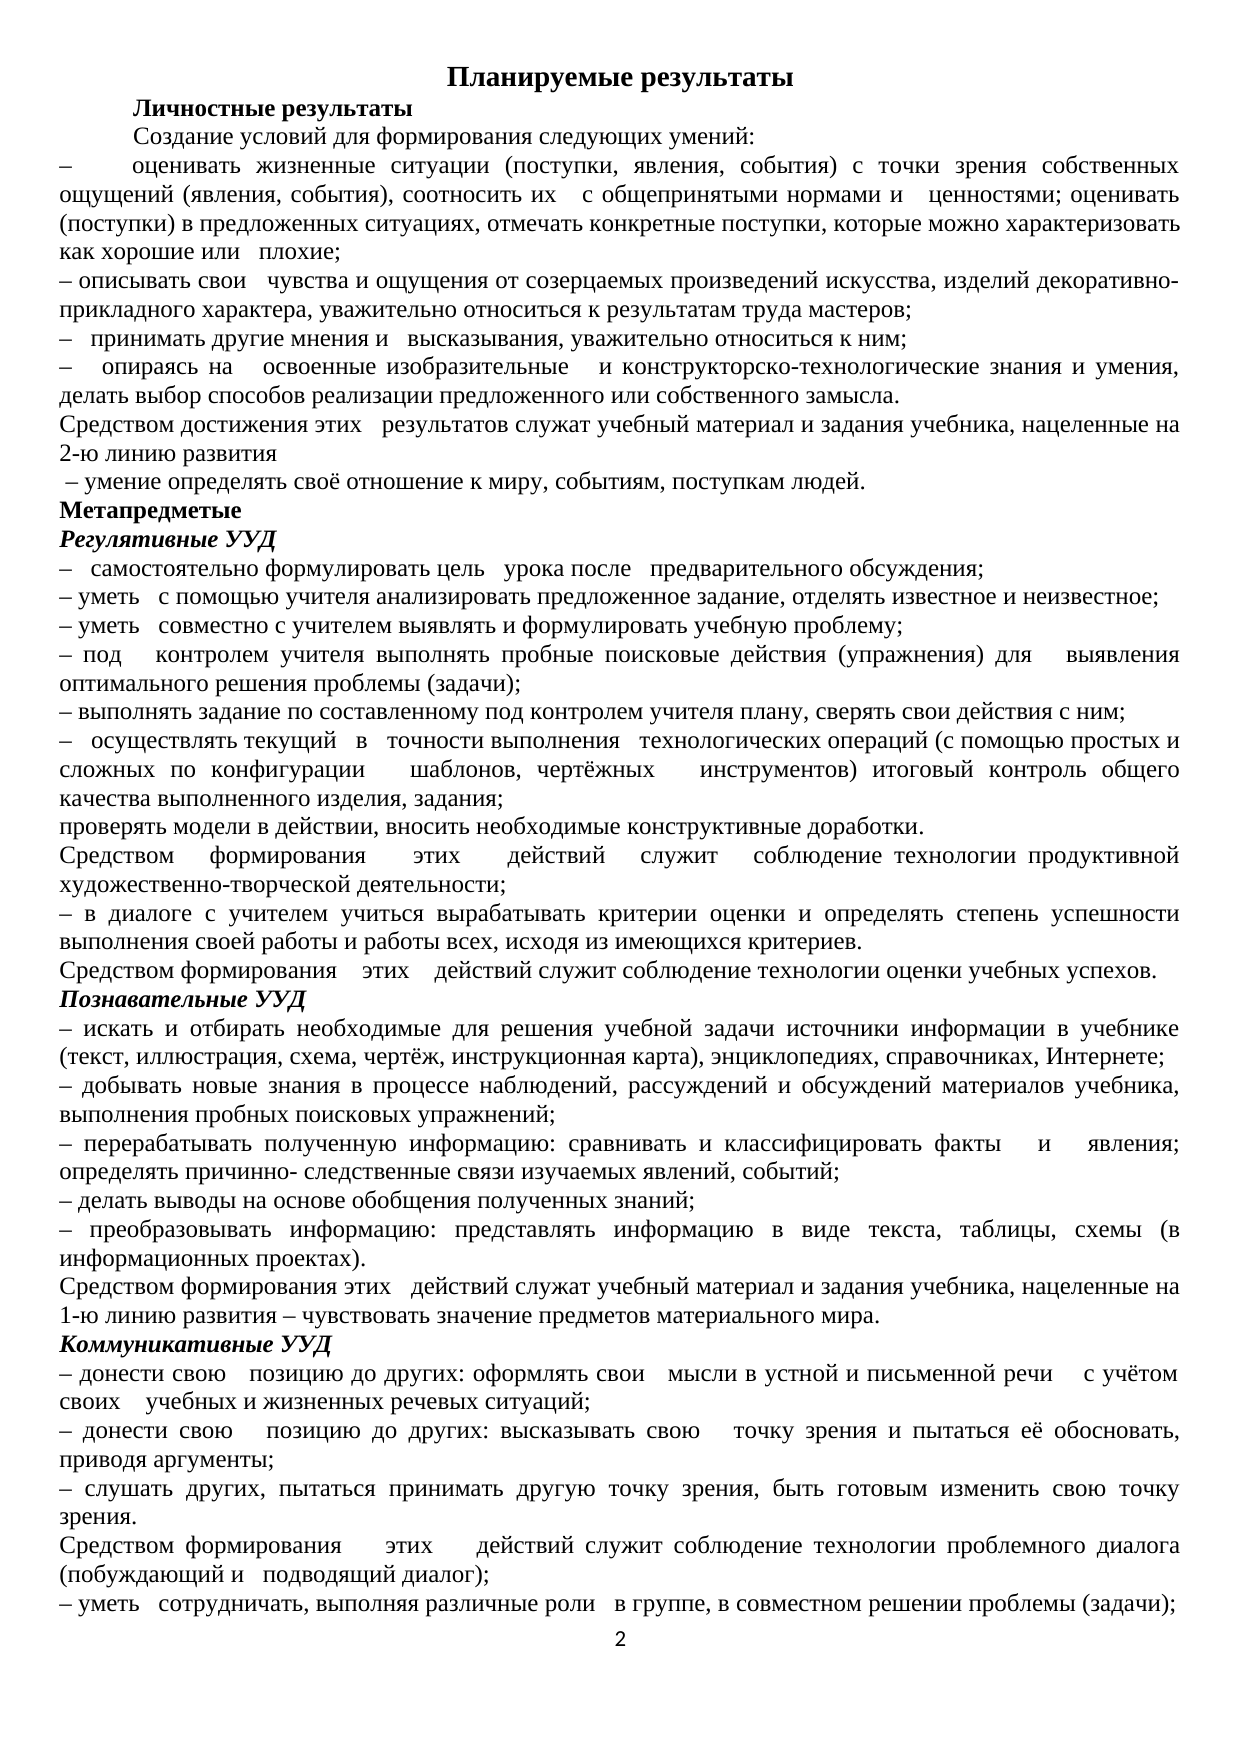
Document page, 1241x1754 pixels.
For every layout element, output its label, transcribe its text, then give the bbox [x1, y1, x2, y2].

text проверять модели в действии, вносить необходимые конструктивные доработки. [59, 811, 1181, 840]
text – осуществлять текущий в точности выполнения технологических операций (с помощью простых и сложных по конфигурации шаблонов, чертёжных инструментов) итоговый контроль общего качества выполненного изделия, задания; [59, 725, 1181, 811]
text – принимать другие мнения и высказывания, уважительно относиться к ним; [59, 323, 1181, 351]
text – перерабатывать полученную информацию: сравнивать и классифицировать факты и явления; определять причинно- следственные связи изучаемых явлений, событий; [59, 1128, 1181, 1185]
text Средством формирования этих действий служат учебный материал и задания учебника, нацеленные на 1-ю линию развития – чувствовать значение предметов материального мира. [59, 1271, 1181, 1329]
text Метапредметые [59, 495, 1181, 524]
text – умение определять своё отношение к миру, событиям, поступкам людей. [59, 466, 1181, 495]
text – слушать других, пытаться принимать другую точку зрения, быть готовым изменить свою точку зрения. [59, 1473, 1181, 1530]
text Планируемые результаты [59, 59, 1181, 93]
text – уметь с помощью учителя анализировать предложенное задание, отделять известное и неизвестное; [59, 581, 1181, 610]
text – описывать свои чувства и ощущения от созерцаемых произведений искусства, изделий декоративно-прикладного характера, уважительно относиться к результатам труда мастеров; [59, 265, 1181, 323]
text – в диалоге с учителем учиться вырабатывать критерии оценки и определять степень успешности выполнения своей работы и работы всех, исходя из имеющихся критериев. [59, 898, 1181, 955]
text Познавательные УУД [59, 984, 1181, 1013]
text – уметь сотрудничать, выполняя различные роли в группе, в совместном решении проблемы (задачи); [59, 1588, 1181, 1616]
text Средством формирования этих действий служит соблюдение технологии оценки учебных успехов. [59, 955, 1181, 984]
text – добывать новые знания в процессе наблюдений, рассуждений и обсуждений материалов учебника, выполнения пробных поисковых упражнений; [59, 1070, 1181, 1128]
text – преобразовывать информацию: представлять информацию в виде текста, таблицы, схемы (в информационных проектах). [59, 1214, 1181, 1271]
text Средством формирования этих действий служит соблюдение технологии продуктивной художественно-творческой деятельности; [59, 840, 1181, 898]
text – делать выводы на основе обобщения полученных знаний; [59, 1185, 1181, 1214]
text Средством формирования этих действий служит соблюдение технологии проблемного диалога (побуждающий и подводящий диалог); [59, 1530, 1181, 1588]
text – искать и отбирать необходимые для решения учебной задачи источники информации в учебнике (текст, иллюстрация, схема, чертёж, инструкционная карта), энциклопедиях, справочниках, Интернете; [59, 1013, 1181, 1070]
text – под контролем учителя выполнять пробные поисковые действия (упражнения) для выявления оптимального решения проблемы (задачи); [59, 639, 1181, 696]
text Средством достижения этих результатов служат учебный материал и задания учебника, нацеленные на 2-ю линию развития [59, 409, 1181, 466]
text – донести свою позицию до других: высказывать свою точку зрения и пытаться её обосновать, приводя аргументы; [59, 1415, 1181, 1473]
text Регулятивные УУД [59, 524, 1181, 553]
text – уметь совместно с учителем выявлять и формулировать учебную проблему; [59, 610, 1181, 639]
text Коммуникативные УУД [59, 1329, 1181, 1358]
text – оценивать жизненные ситуации (поступки, явления, события) с точки зрения собственных ощущений (явления, события), соотносить их с общепринятыми нормами и ценностями; оценивать (поступки) в предложенных ситуациях, отмечать конкретные поступки, которые можно характеризовать как хорошие или плохие; [59, 150, 1181, 265]
text – донести свою позицию до других: оформлять свои мысли в устной и письменной речи с учётом своих учебных и жизненных речевых ситуаций; [59, 1358, 1181, 1415]
text – самостоятельно формулировать цель урока после предварительного обсуждения; [59, 553, 1181, 581]
text – опираясь на освоенные изобразительные и конструкторско-технологические знания и умения, делать выбор способов реализации предложенного или собственного замысла. [59, 351, 1181, 409]
text Создание условий для формирования следующих умений: [59, 121, 1181, 150]
text – выполнять задание по составленному под контролем учителя плану, сверять свои действия с ним; [59, 696, 1181, 725]
text Личностные результаты [59, 93, 1181, 121]
